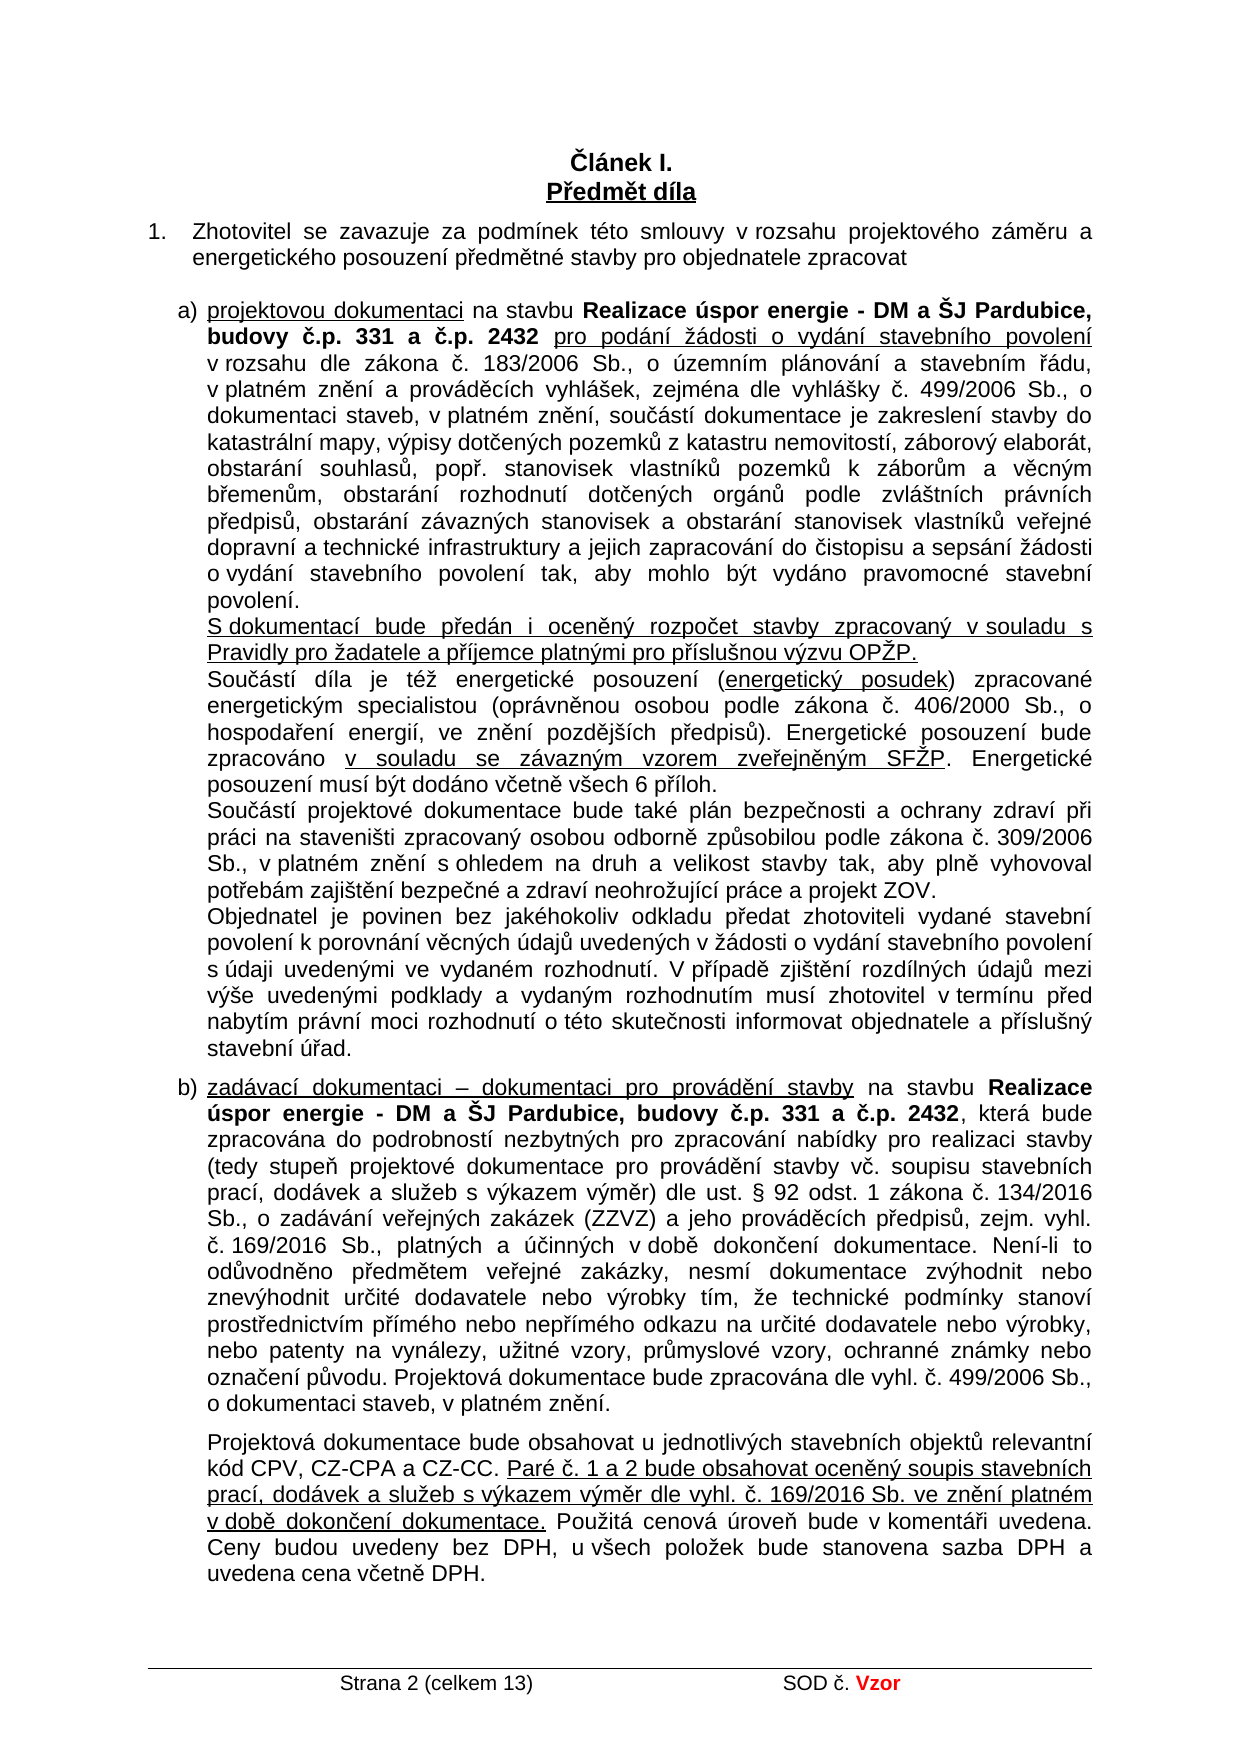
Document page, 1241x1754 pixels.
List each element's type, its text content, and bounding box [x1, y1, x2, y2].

list projektovou dokumentaci na stavbu Realizace úspor energie - DM a ŠJ Pardubice, budovy č.p. 331 a č.p. 2432 pro podání žádosti o vydání stavebního povolení v rozsahu dle zákona č. 183/2006 Sb., o územním plánování a stavebním řádu, v platném znění a prováděcích vyhlášek, zejména dle vyhlášky č. 499/2006 Sb., o dokumentaci staveb, v platném znění, součástí dokumentace je zakreslení stavby do katastrální mapy, výpisy dotčených pozemků z katastru nemovitostí, záborový elaborát, obstarání souhlasů, popř. stanovisek vlastníků pozemků k záborům a věcným břemenům, obstarání rozhodnutí dotčených orgánů podle zvláštních právních předpisů, obstarání závazných stanovisek a obstarání stanovisek vlastníků veřejné dopravní a technické infrastruktury a jejich zapracování do čistopisu a sepsání žádosti o vydání stavebního povolení tak, aby mohlo být vydáno pravomocné stavební povolení. [177, 297, 1092, 613]
text Součástí díla je též energetické posouzení (energetický posudek) zpracované energetickým specialistou (oprávněnou osobou podle zákona č. 406/2000 Sb., o hospodaření energií, ve znění pozdějších předpisů). Energetické posouzení bude zpracováno v souladu se závazným vzorem zveřejněným SFŽP. Energetické posouzení musí být dodáno včetně všech 6 příloh. [207, 666, 1092, 797]
text Součástí projektové dokumentace bude také plán bezpečnosti a ochrany zdraví při práci na staveništi zpracovaný osobou odborně způsobilou podle zákona č. 309/2006 Sb., v platném znění s ohledem na druh a velikost stavby tak, aby plně vyhovoval potřebám zajištění bezpečné a zdraví neohrožující práce a projekt ZOV. [207, 797, 1092, 903]
list Zhotovitel se zavazuje za podmínek této smlouvy v rozsahu projektového záměru a energetického posouzení předmětné stavby pro objednatele zpracovat [148, 218, 1092, 270]
text Projektová dokumentace bude obsahovat u jednotlivých stavebních objektů relevantní kód CPV, CZ-CPA a CZ-CC. Paré č. 2 bude obsahovat oceněný soupis stavebních prací, dodávek a služeb s výkazem výměr dle vyhl. č. 169/2016 Sb. ve znění platném v době dokončení dokumentace. Použitá cenová úroveň bude v komentáři uvedena. Ceny budou uvedeny bez DPH, u všech položek bude stanovena sazba DPH a uvedena cena včetně DPH. [207, 1505, 1092, 1587]
subtitle Předmět díla [148, 176, 1095, 205]
text Objednatel je povinen bez jakéhokoliv odkladu předat zhotoviteli vydané stavební povolení k porovnání věcných údajů uvedených v žádosti o vydání stavebního povolení s údaji uvedenými ve vydaném rozhodnutí. V případě zjištění rozdílných údajů mezi výše uvedenými podklady a vydaným rozhodnutím musí zhotovitel v termínu před nabytím právní moci rozhodnutí o této skutečnosti informovat objednatele a příslušný stavební úřad. [207, 903, 1092, 1061]
text Článek I. [148, 148, 1095, 176]
list zadávací dokumentaci – dokumentaci pro provádění stavby na stavbu Realizace úspor energie - DM a ŠJ Pardubice, budovy č.p. 331 a č.p. 2432, která bude zpracována do podrobností nezbytných pro zpracování nabídky pro realizaci stavby (tedy stupeň projektové dokumentace pro provádění stavby vč. soupisu stavebních prací, dodávek a služeb s výkazem výměr) dle ust. § 92 odst. 1 zákona č. 134/2016 Sb., o zadávání veřejných zakázek (ZZVZ) a jeho prováděcích předpisů, zejm. vyhl. č. 169/2016 Sb., platných a účinných v době dokončení dokumentace. Není-li to odůvodněno předmětem veřejné zakázky, nesmí dokumentace zvýhodnit nebo znevýhodnit určité dodavatele nebo výrobky tím, že technické podmínky stanoví prostřednictvím přímého nebo nepřímého odkazu na určité dodavatele nebo výrobky, nebo patenty na vynálezy, užitné vzory, průmyslové vzory, ochranné známky nebo označení původu. Projektová dokumentace bude zpracována dle vyhl. č. 499/2006 Sb., o dokumentaci staveb, v platném znění. [177, 1073, 1092, 1416]
text Projektová dokumentace bude obsahovat u jednotlivých stavebních objektů relevantní kód CPV, CZ-CPA a CZ-CC. Paré č. 2 bude obsahovat oceněný soupis stavebních prací, dodávek a služeb s výkazem výměr dle vyhl. č. 169/2016 Sb. ve znění platném v době dokončení dokumentace. Použitá cenová úroveň bude v komentáři uvedena. Ceny budou uvedeny bez DPH, u všech položek bude stanovena sazba DPH a uvedena cena včetně DPH. [207, 1429, 1092, 1504]
text S dokumentací bude předán i oceněný rozpočet stavby zpracovaný v souladu s Pravidly pro žadatele a příjemce platnými pro příslušnou výzvu OPŽP. [207, 637, 1092, 666]
text S dokumentací bude předán i oceněný rozpočet stavby zpracovaný v souladu s Pravidly pro žadatele a příjemce platnými pro příslušnou výzvu OPŽP. [207, 613, 1092, 636]
